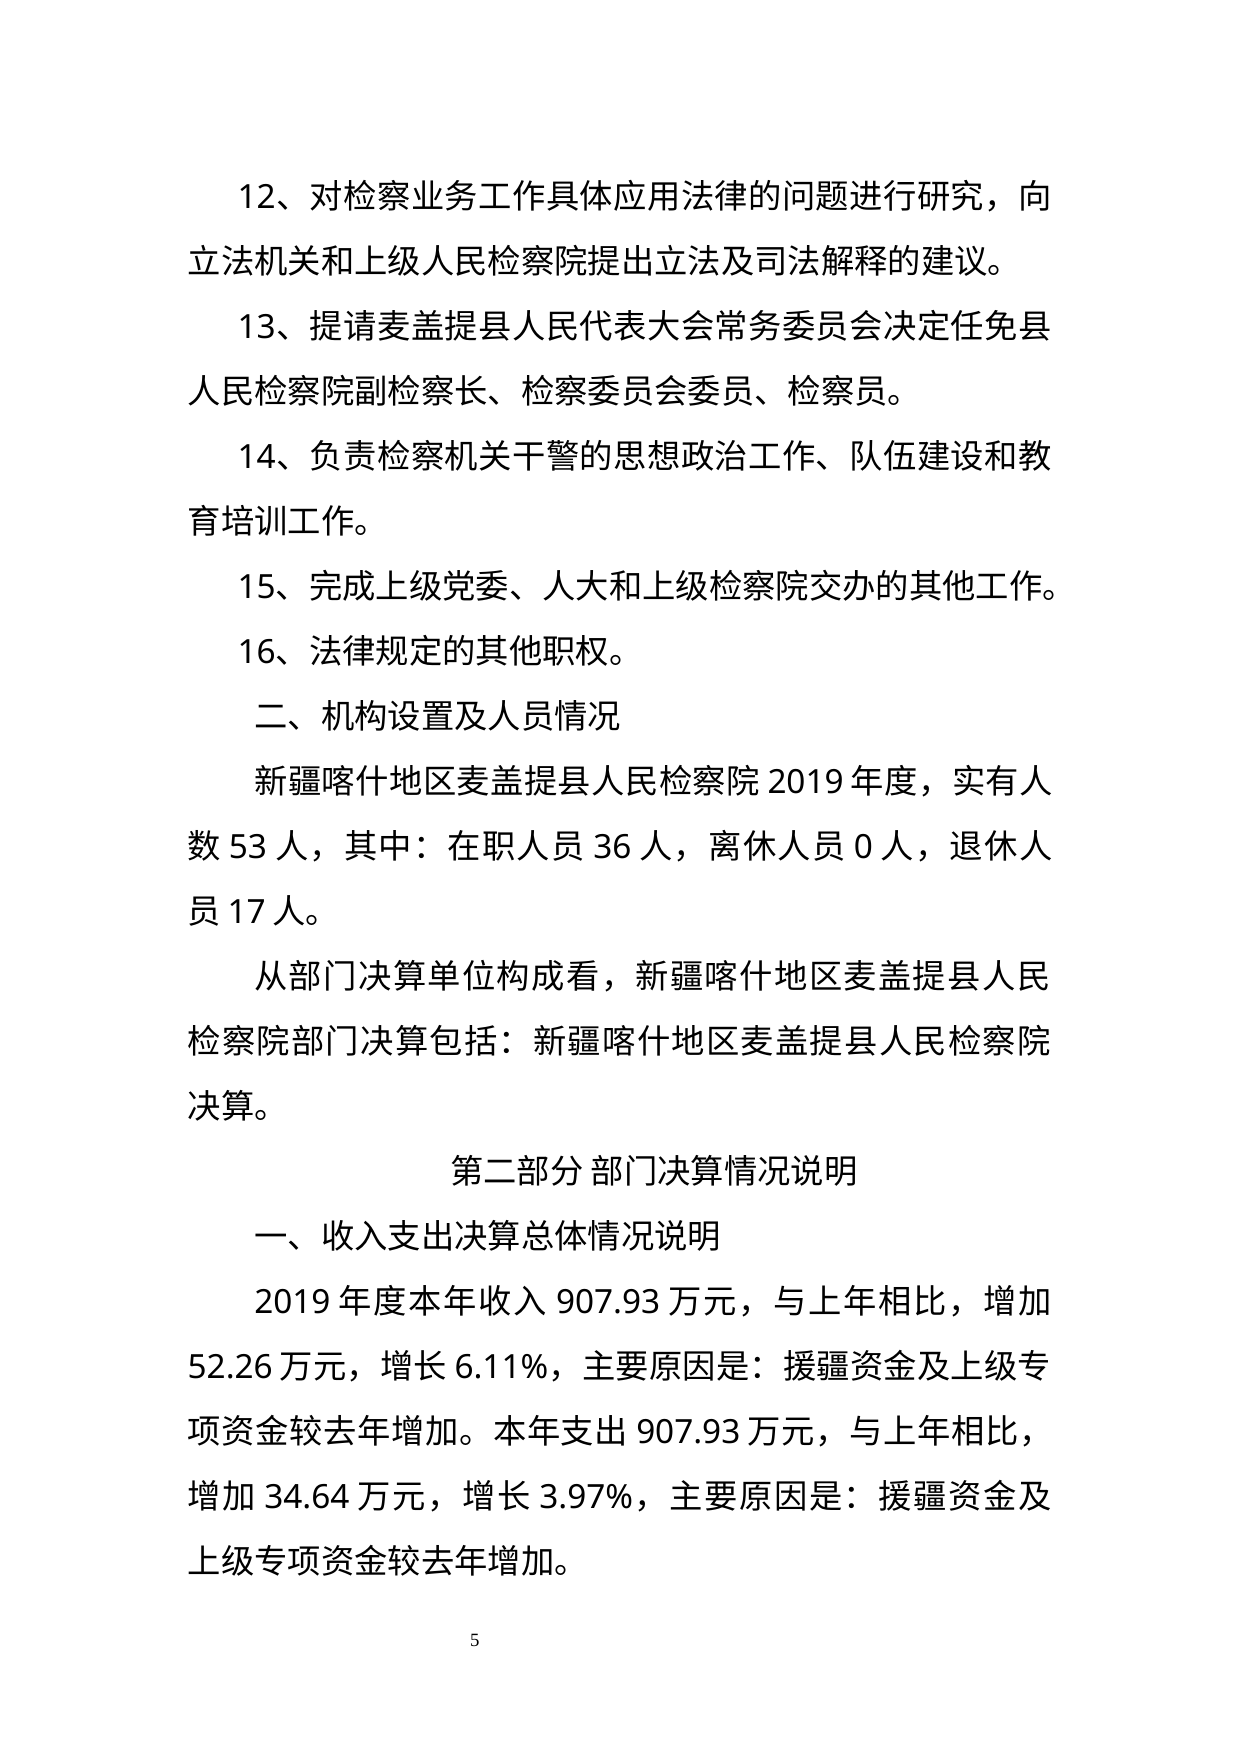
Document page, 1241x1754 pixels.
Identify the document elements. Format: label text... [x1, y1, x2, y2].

text 16、法律规定的其他职权。 [187, 617, 1053, 682]
text 从部门决算单位构成看，新疆喀什地区麦盖提县人民检察院部门决算包括：新疆喀什地区麦盖提县人民检察院决算。 [187, 942, 1053, 1137]
text 12、对检察业务工作具体应用法律的问题进行研究，向立法机关和上级人民检察院提出立法及司法解释的建议。 [187, 162, 1053, 292]
text 第二部分 部门决算情况说明 [187, 1137, 1053, 1202]
text 2019年度本年收入907.93万元，与上年相比，增加52.26万元，增长6.11%，主要原因是：援疆资金及上级专项资金较去年增加。本年支出907.93万元，与上年相比，增加34.64万元，增长3.97%，主要原因是：援疆资金及上级专项资金较去年增加。 [187, 1267, 1053, 1592]
text 13、提请麦盖提县人民代表大会常务委员会决定任免县人民检察院副检察长、检察委员会委员、检察员。 [187, 292, 1053, 422]
text 15、完成上级党委、人大和上级检察院交办的其他工作。 [187, 552, 1053, 617]
text 一、收入支出决算总体情况说明 [187, 1202, 1053, 1267]
text 二、机构设置及人员情况 [187, 682, 1053, 747]
text 14、负责检察机关干警的思想政治工作、队伍建设和教育培训工作。 [187, 422, 1053, 552]
text 新疆喀什地区麦盖提县人民检察院2019年度，实有人数53人，其中：在职人员36人，离休人员0人，退休人员17人。 [187, 747, 1053, 942]
